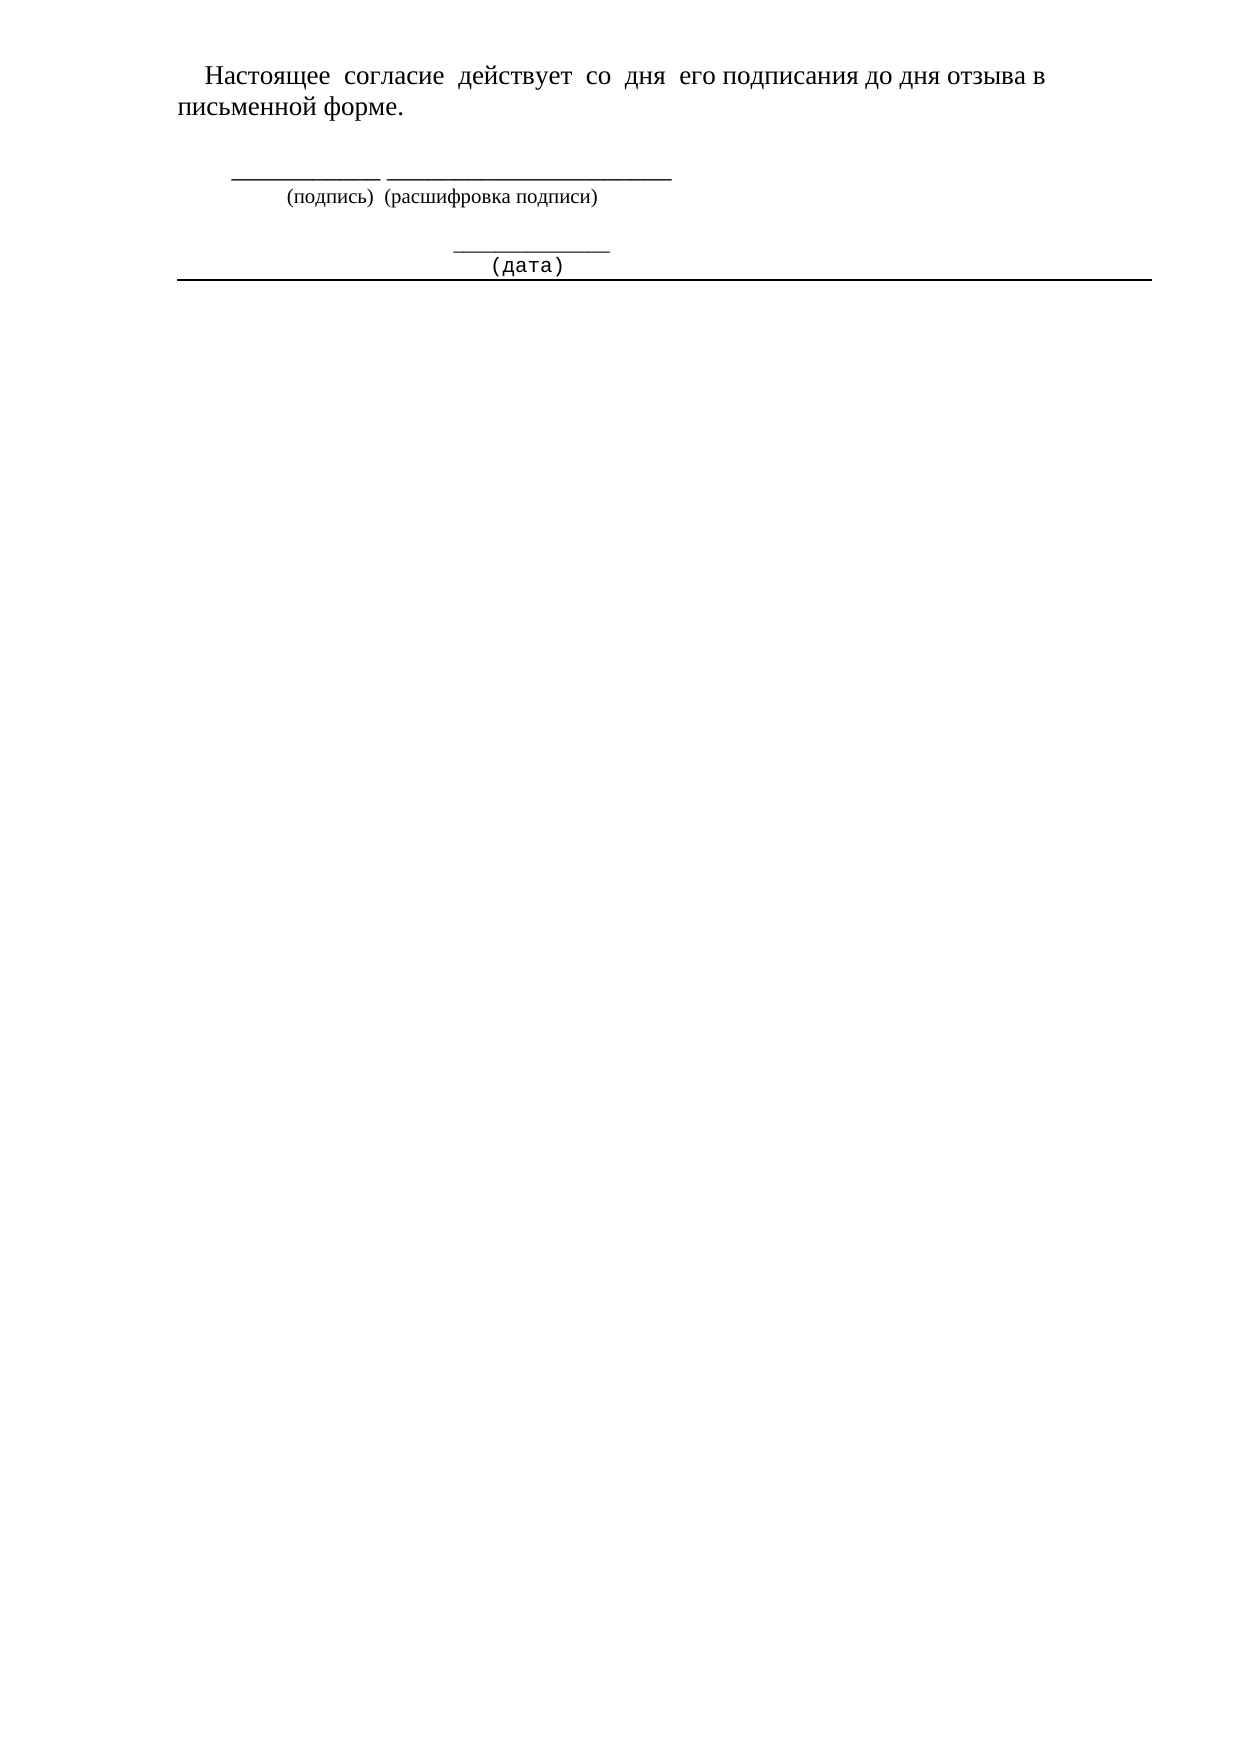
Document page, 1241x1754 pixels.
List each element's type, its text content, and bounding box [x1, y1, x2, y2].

text Настоящее согласие действует со дня его подписания до дня отзыва в [177, 59, 1152, 90]
text _______________ [177, 231, 1152, 255]
text (подпись) (расшифровка подписи) [177, 184, 1152, 208]
text (дата) [177, 255, 1152, 279]
text письменной форме. [177, 90, 1152, 121]
text ___________ _____________________ [177, 152, 1152, 184]
